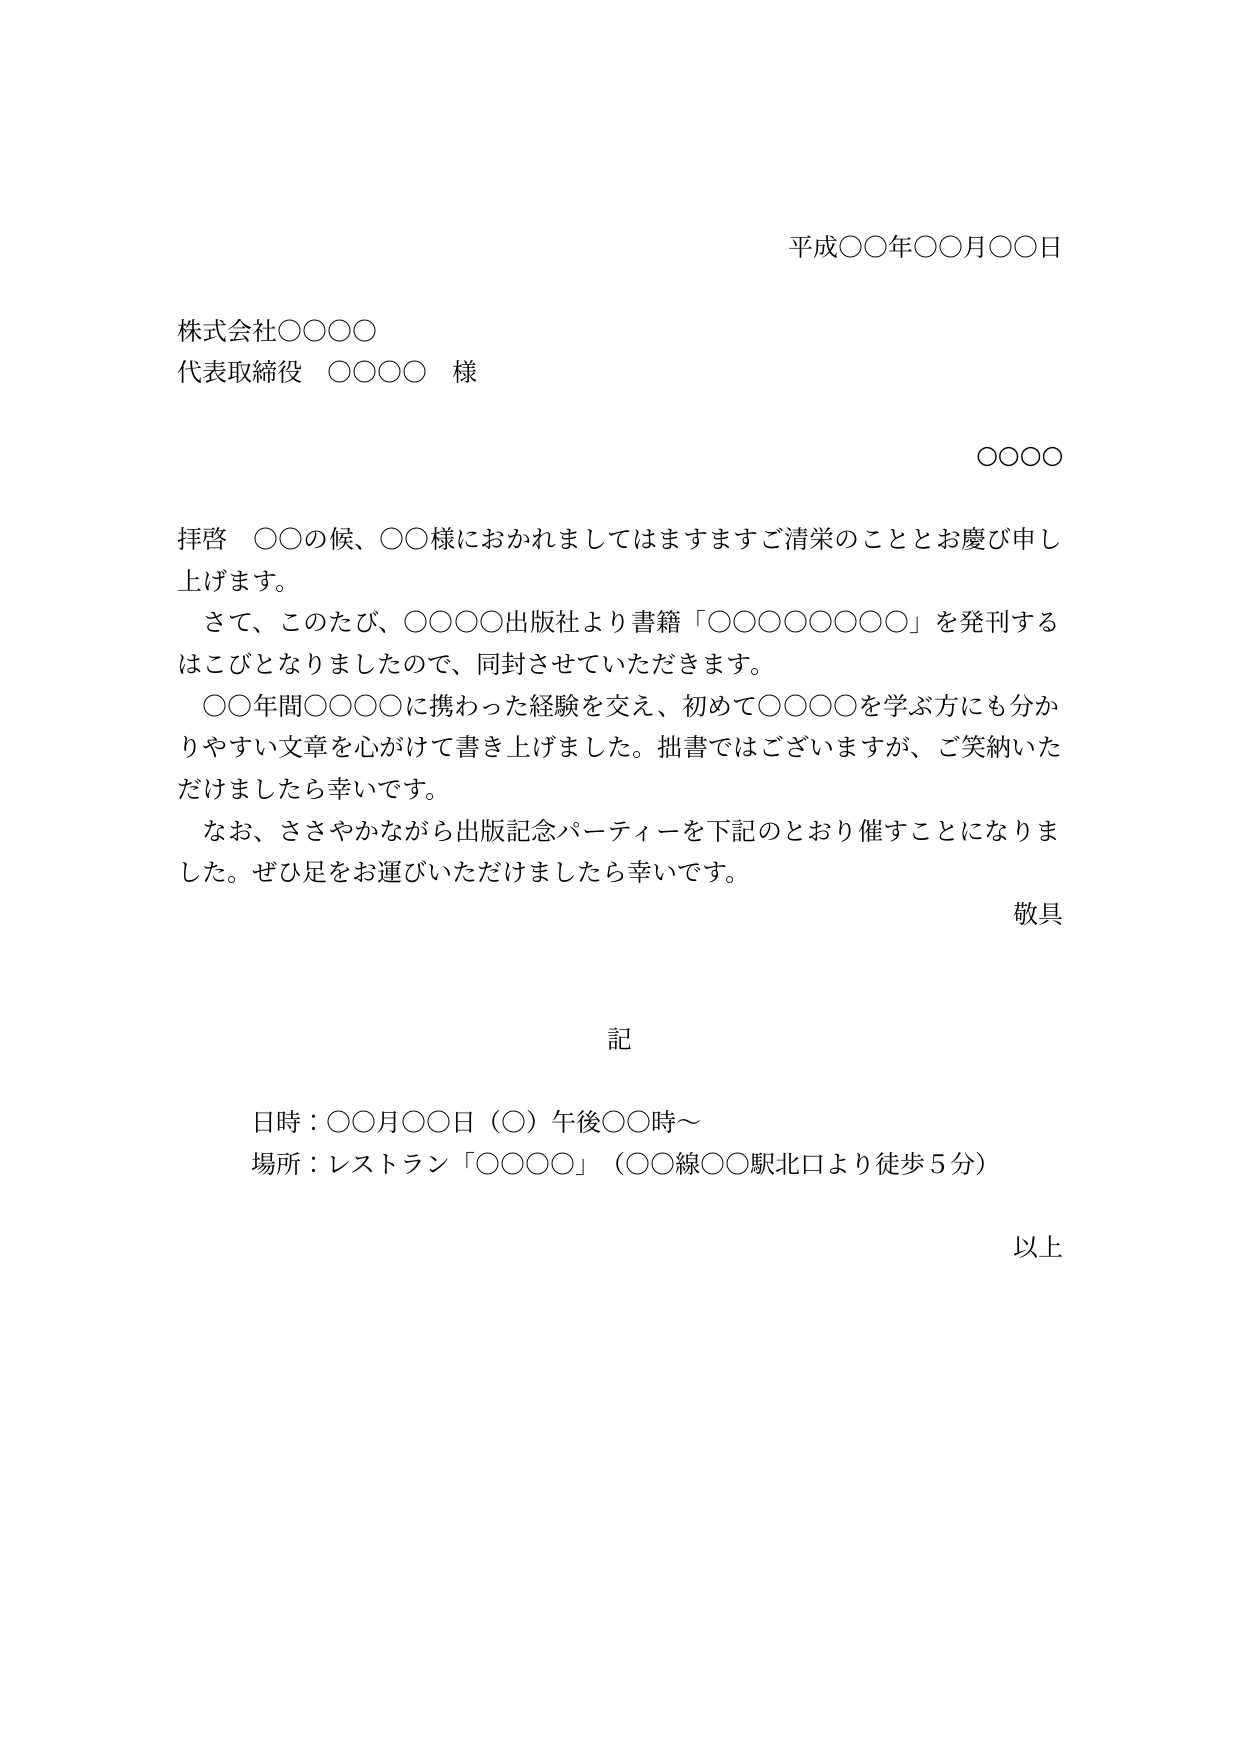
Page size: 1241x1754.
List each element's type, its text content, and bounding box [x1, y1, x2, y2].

text 代表取締役 ○○○○ 様 [177, 350, 1063, 392]
subtitle 記 [177, 1017, 1063, 1058]
text 平成○○年○○月○○日 [177, 225, 1063, 267]
text 場所：レストラン「○○○○」（○○線○○駅北口より徒歩５分） [251, 1142, 1063, 1183]
text 拝啓 ○○の候、○○様におかれましてはますますご清栄のこととお慶び申し上げます。 [177, 517, 1063, 600]
text 株式会社○○○○ [177, 308, 1063, 350]
text ○○○○ [177, 433, 1063, 475]
text 敬具 [177, 892, 1063, 933]
text 日時：○○月○○日（○）午後○○時〜 [251, 1100, 1063, 1142]
text さて、このたび、○○○○出版社より書籍「○○○○○○○○」を発刊するはこびとなりましたので、同封させていただきます。 [177, 600, 1063, 683]
text 以上 [177, 1225, 1063, 1267]
text なお、ささやかながら出版記念パーティーを下記のとおり催すことになりました。ぜひ足をお運びいただけましたら幸いです。 [177, 808, 1063, 892]
text ○○年間○○○○に携わった経験を交え、初めて○○○○を学ぶ方にも分かりやすい文章を心がけて書き上げました。拙書ではございますが、ご笑納いただけましたら幸いです。 [177, 683, 1063, 808]
